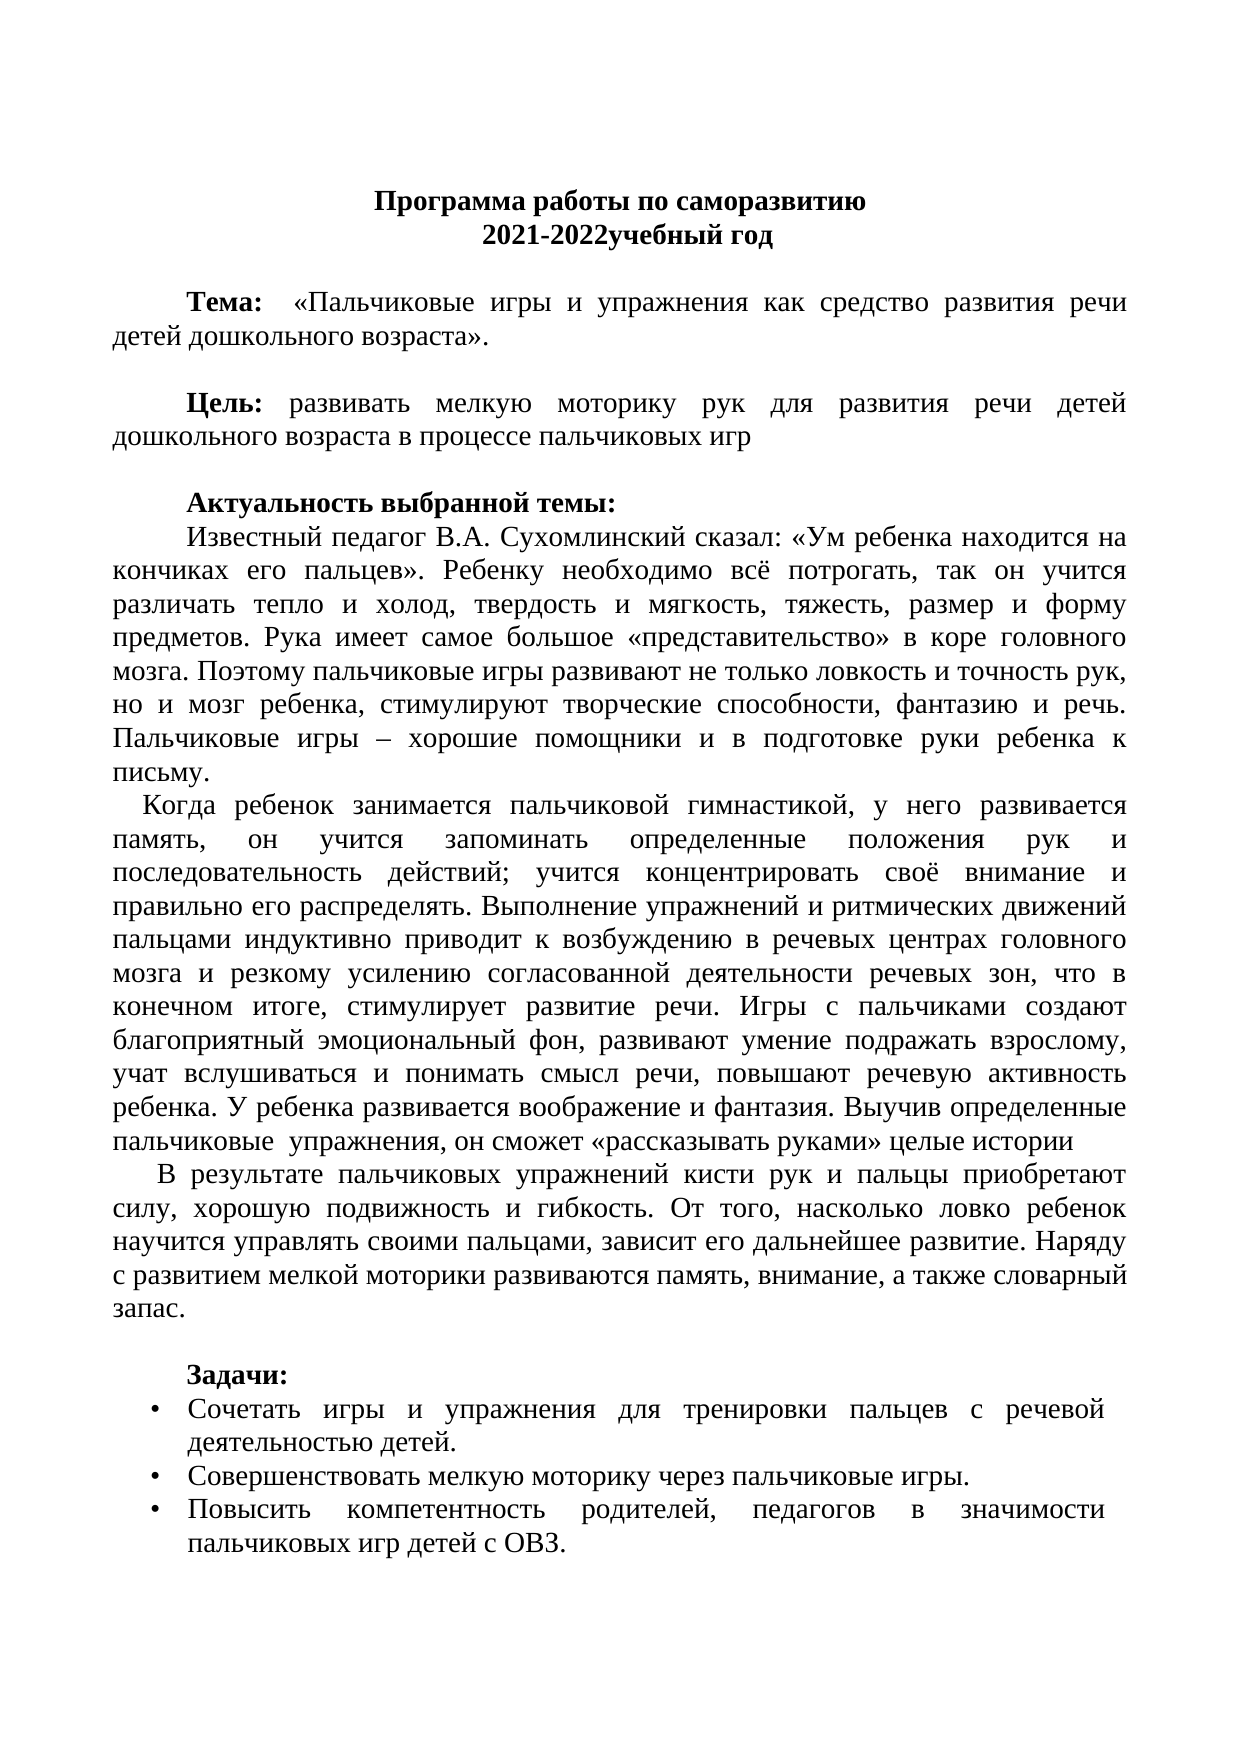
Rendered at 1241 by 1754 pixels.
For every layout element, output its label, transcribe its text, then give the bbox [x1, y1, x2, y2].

text Задачи: [112, 1357, 1126, 1391]
text Тема: «Пальчиковые игры и упражнения как средство развития речи детей дошкольного возраста». [112, 284, 1128, 351]
text Цель: развивать мелкую моторику рук для развития речи детей дошкольного возраста в процессе пальчиковых игр [112, 385, 1128, 452]
text Актуальность выбранной темы: [112, 485, 1128, 519]
list Совершенствовать мелкую моторику через пальчиковые игры. [150, 1458, 1106, 1492]
text 2021-2022учебный год [112, 217, 1128, 251]
text Программа работы по саморазвитию [112, 183, 1128, 217]
list Сочетать игры и упражнения для тренировки пальцев с речевой деятельностью детей. [150, 1391, 1106, 1458]
text В результате пальчиковых упражнений кисти рук и пальцы приобретают силу, хорошую подвижность и гибкость. От того, насколько ловко ребенок научится управлять своими пальцами, зависит его дальнейшее развитие. Наряду с развитием мелкой моторики развиваются память, внимание, а также словарный запас. [112, 1156, 1128, 1324]
list Повысить компетентность родителей, педагогов в значимости пальчиковых игр детей с ОВЗ. [150, 1492, 1106, 1559]
text Известный педагог В.А. Сухомлинский сказал: «Ум ребенка находится на кончиках его пальцев». Ребенку необходимо всё потрогать, так он учится различать тепло и холод, твердость и мягкость, тяжесть, размер и форму предметов. Рука имеет самое большое «представительство» в коре головного мозга. Поэтому пальчиковые игры развивают не только ловкость и точность рук, но и мозг ребенка, стимулируют творческие способности, фантазию и речь. Пальчиковые игры – хорошие помощники и в подготовке руки ребенка к письму. [112, 519, 1128, 787]
text Когда ребенок занимается пальчиковой гимнастикой, у него развивается память, он учится запоминать определенные положения рук и последовательность действий; учится концентрировать своё внимание и правильно его распределять. Выполнение упражнений и ритмических движений пальцами индуктивно приводит к возбуждению в речевых центрах головного мозга и резкому усилению согласованной деятельности речевых зон, что в конечном итоге, стимулирует развитие речи. Игры с пальчиками создают благоприятный эмоциональный фон, развивают умение подражать взрослому, учат вслушиваться и понимать смысл речи, повышают речевую активность ребенка. У ребенка развивается воображение и фантазия. Выучив определенные пальчиковые упражнения, он сможет «рассказывать руками» целые истории [112, 787, 1128, 1156]
